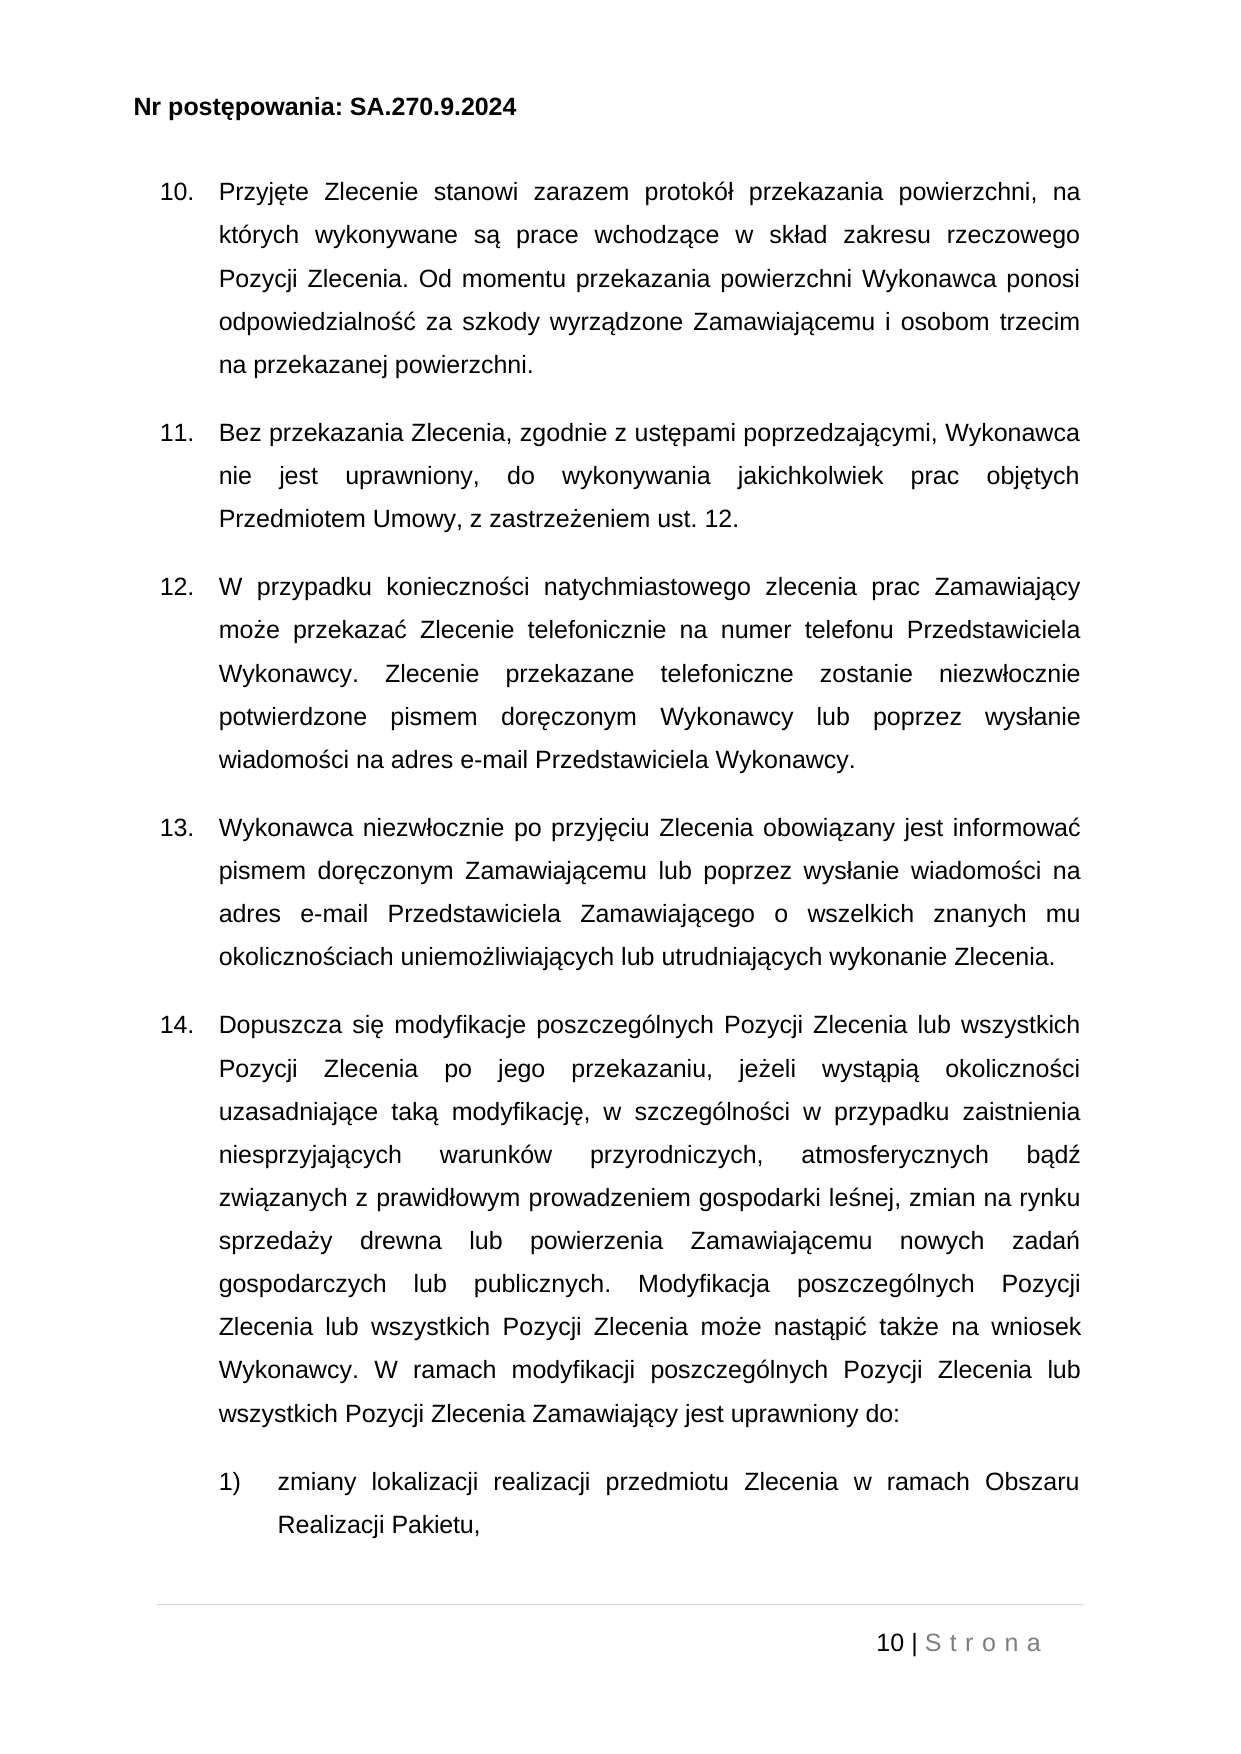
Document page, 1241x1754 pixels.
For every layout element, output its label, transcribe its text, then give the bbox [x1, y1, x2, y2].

list Dopuszcza się modyfikacje poszczególnych Pozycji Zlecenia lub wszystkich Pozycji Zlecenia po jego przekazaniu, jeżeli wystąpią okoliczności uzasadniające taką modyfikację, w szczególności w przypadku zaistnienia niesprzyjających warunków przyrodniczych, atmosferycznych bądź związanych z prawidłowym prowadzeniem gospodarki leśnej, zmian na rynku sprzedaży drewna lub powierzenia Zamawiającemu nowych zadań gospodarczych lub publicznych. Modyfikacja poszczególnych Pozycji Zlecenia lub wszystkich Pozycji Zlecenia może nastąpić także na wniosek Wykonawcy. W ramach modyfikacji poszczególnych Pozycji Zlecenia lub wszystkich Pozycji Zlecenia Zamawiający jest uprawniony do: [159, 1010, 1081, 1427]
list zmiany lokalizacji realizacji przedmiotu Zlecenia w ramach Obszaru Realizacji Pakietu, [218, 1467, 1081, 1538]
list Wykonawca niezwłocznie po przyjęciu Zlecenia obowiązany jest informować pismem doręczonym Zamawiającemu lub poprzez wysłanie wiadomości na adres e-mail Przedstawiciela Zamawiającego o wszelkich znanych mu okolicznościach uniemożliwiających lub utrudniających wykonanie Zlecenia. [159, 813, 1082, 971]
list Bez przekazania Zlecenia, zgodnie z ustępami poprzedzającymi, Wykonawca nie jest uprawniony, do wykonywania jakichkolwiek prac objętych Przedmiotem Umowy, z zastrzeżeniem ust. 12. [159, 418, 1081, 533]
list Przyjęte Zlecenie stanowi zarazem protokół przekazania powierzchni, na których wykonywane są prace wchodzące w skład zakresu rzeczowego Pozycji Zlecenia. Od momentu przekazania powierzchni Wykonawca ponosi odpowiedzialność za szkody wyrządzone Zamawiającemu i osobom trzecim na przekazanej powierzchni. [159, 177, 1081, 378]
list W przypadku konieczności natychmiastowego zlecenia prac Zamawiający może przekazać Zlecenie telefonicznie na numer telefonu Przedstawiciela Wykonawcy. Zlecenie przekazane telefoniczne zostanie niezwłocznie potwierdzone pismem doręczonym Wykonawcy lub poprzez wysłanie wiadomości na adres e-mail Przedstawiciela Wykonawcy. [159, 572, 1082, 773]
